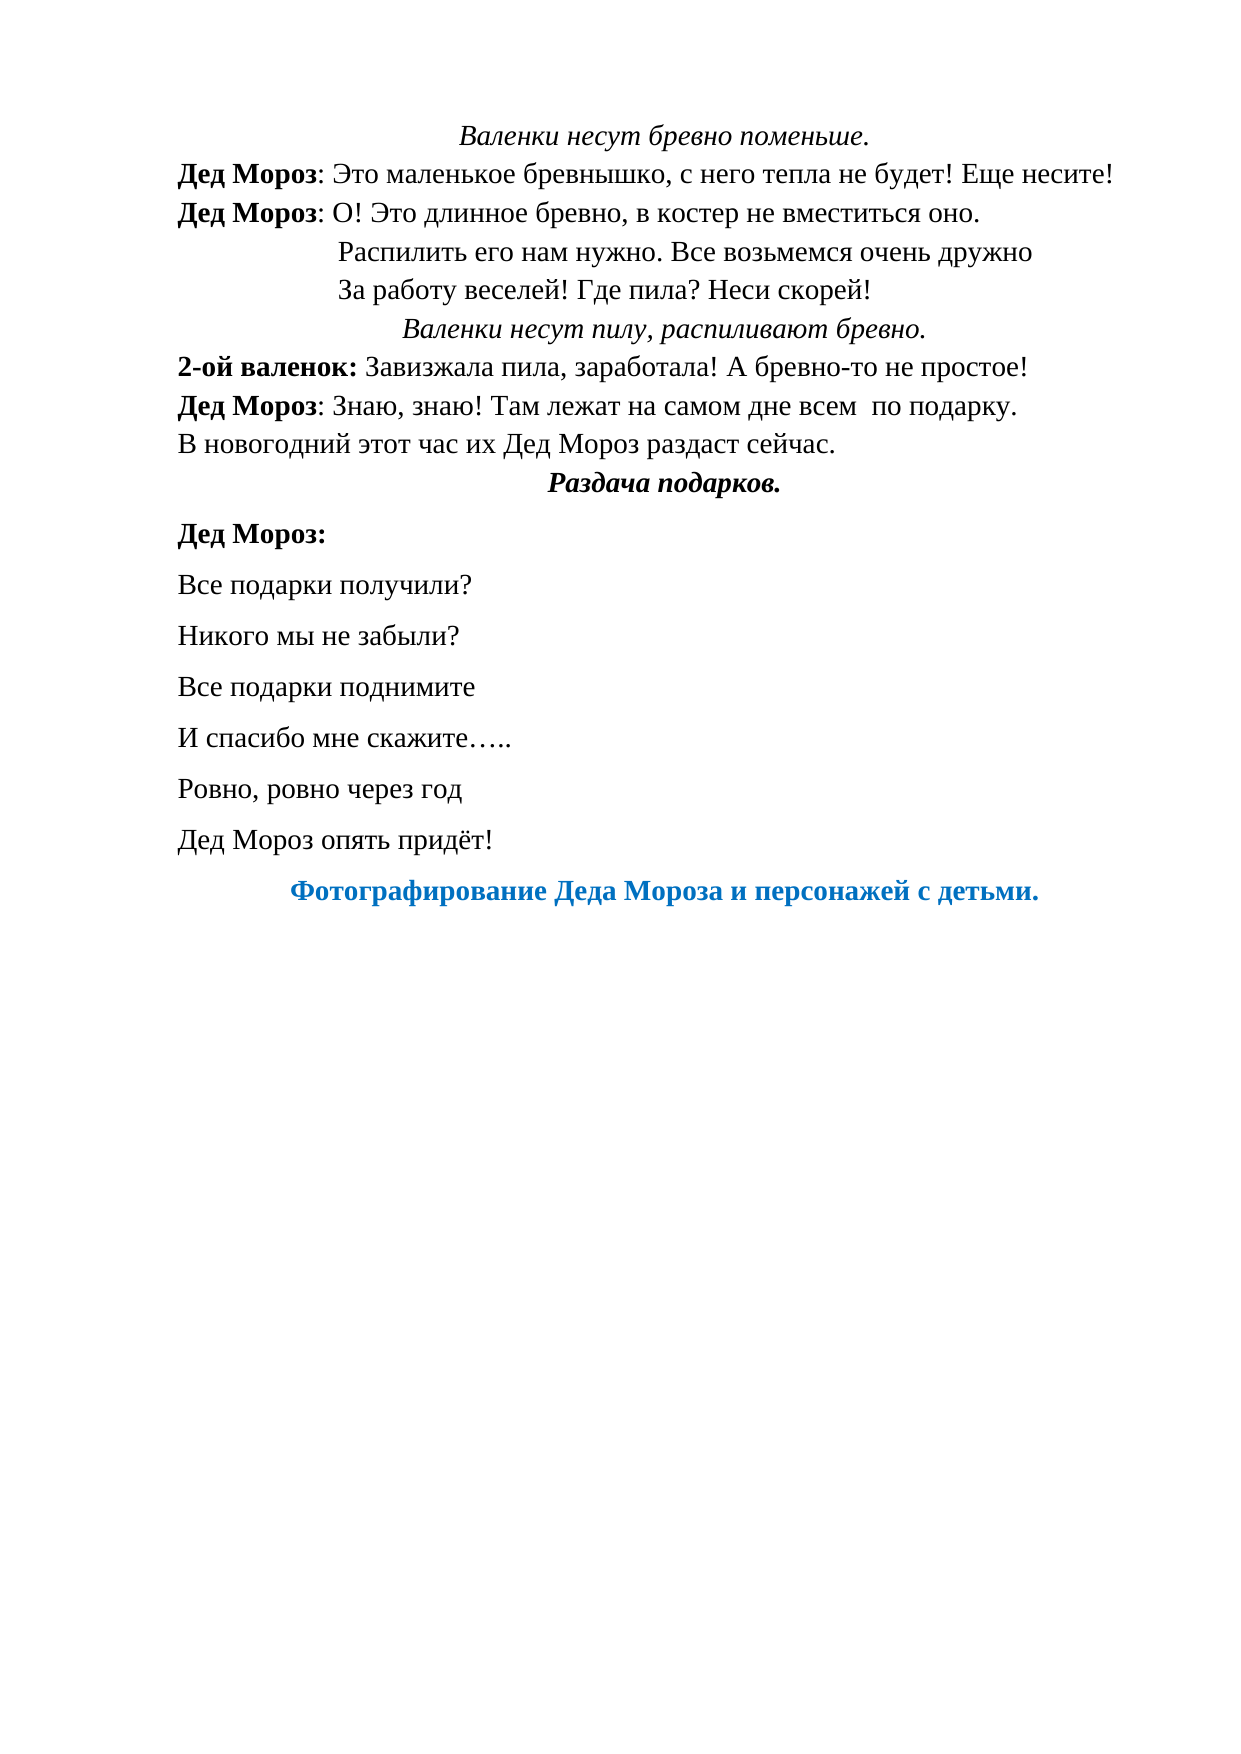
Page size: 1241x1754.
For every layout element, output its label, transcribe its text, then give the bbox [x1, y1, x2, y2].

text В новогодний этот час их Дед Мороз раздаст сейчас. [177, 426, 1152, 460]
text Раздача подарков. [177, 465, 1152, 498]
text Дед Мороз опять придёт! [177, 822, 1152, 856]
text Валенки несут пилу, распиливают бревно. [177, 311, 1152, 344]
text Дед Мороз: Это маленькое бревнышко, с него тепла не будет! Еще несите! [177, 157, 1152, 190]
text Ровно, ровно через год [177, 771, 1152, 805]
text За работу веселей! Где пила? Неси скорей! [177, 272, 1152, 306]
text Распилить его нам нужно. Все возьмемся очень дружно [177, 234, 1152, 267]
text Никого мы не забыли? [177, 618, 1152, 652]
text Дед Мороз: О! Это длинное бревно, в костер не вместиться оно. [177, 195, 1152, 229]
text Дед Мороз: Знаю, знаю! Там лежат на самом дне всем по подарку. [177, 388, 1152, 421]
text 2-ой валенок: Завизжала пила, заработала! А бревно-то не простое! [177, 349, 1152, 383]
text Дед Мороз: [177, 516, 1152, 549]
text Все подарки поднимите [177, 669, 1152, 703]
text Валенки несут бревно поменьше. [177, 118, 1152, 152]
text Все подарки получили? [177, 567, 1152, 601]
text Фотографирование Деда Мороза и персонажей с детьми. [177, 873, 1152, 907]
text И спасибо мне скажите….. [177, 720, 1152, 754]
